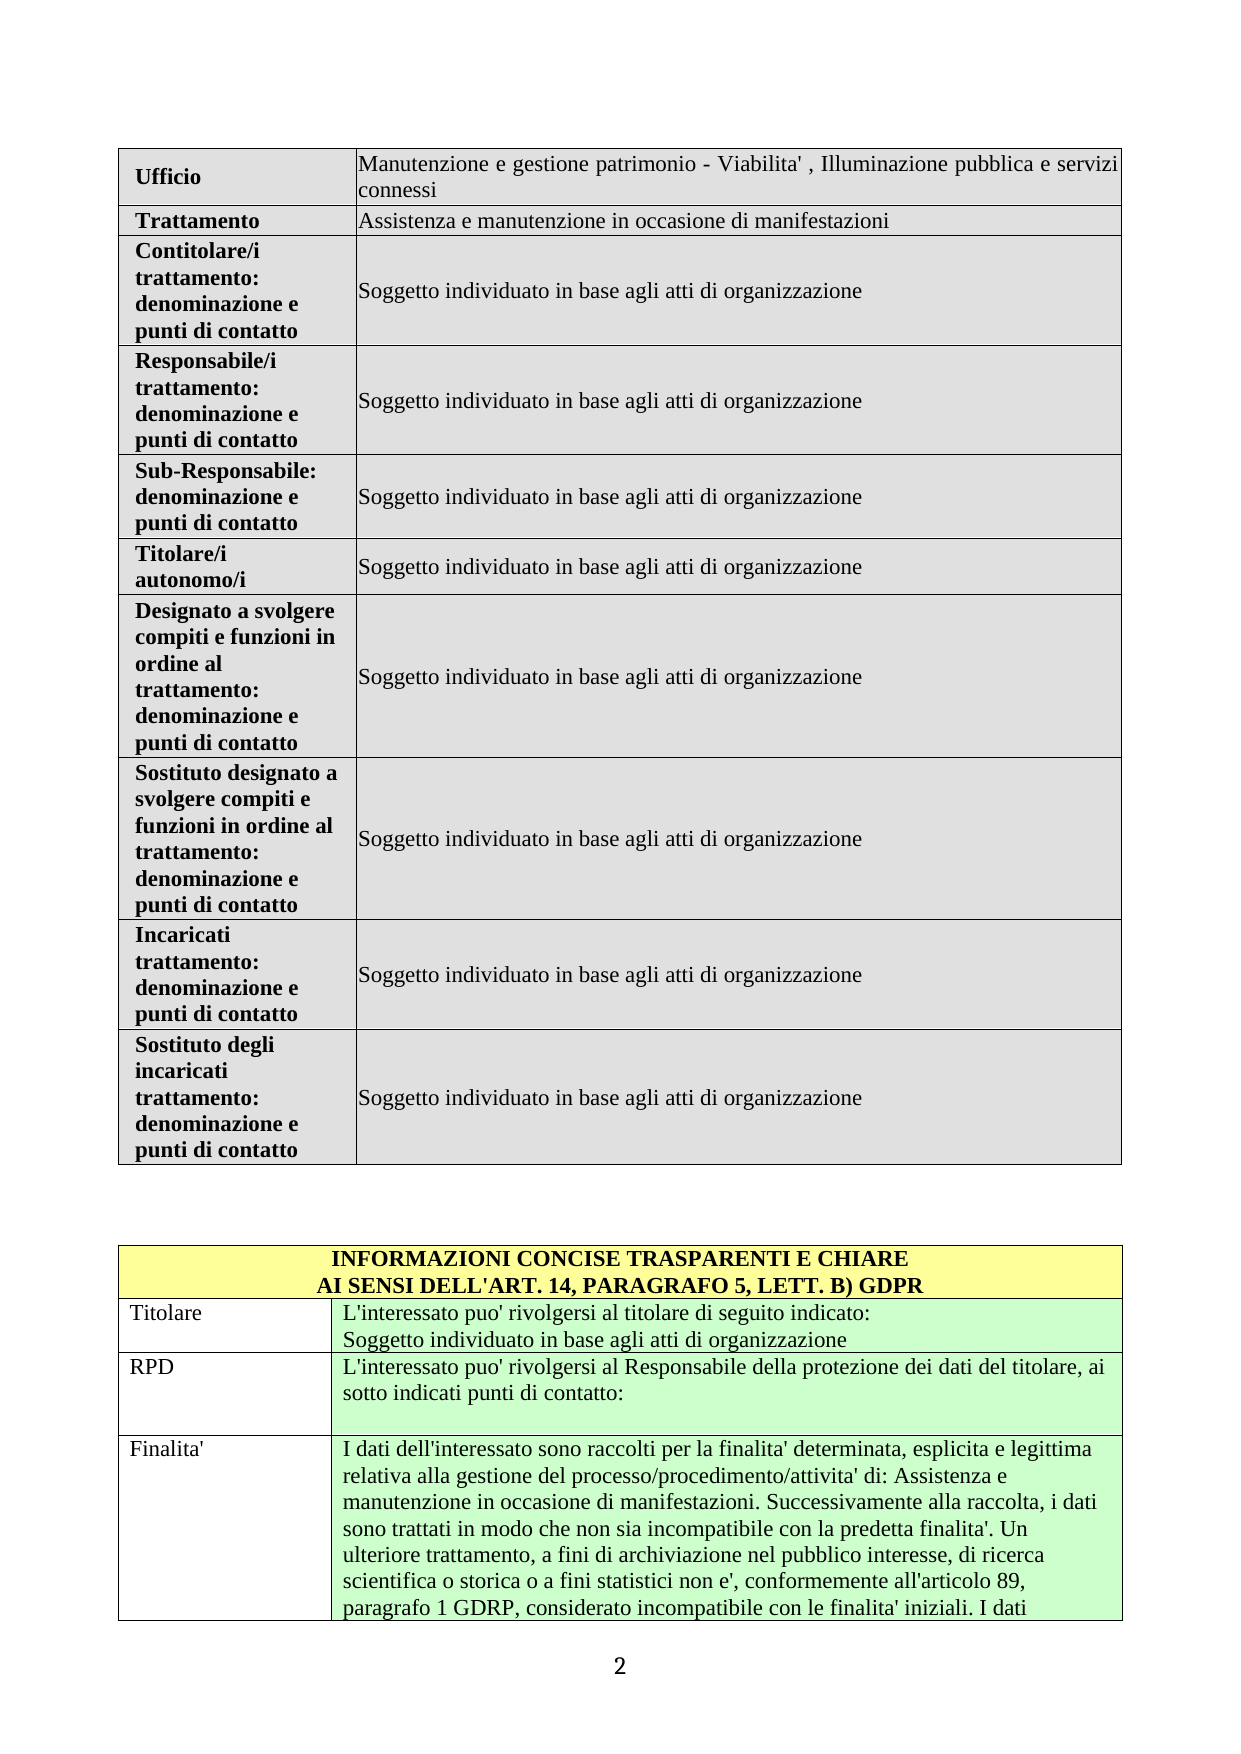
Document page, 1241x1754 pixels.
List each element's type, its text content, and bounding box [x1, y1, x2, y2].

table_header INFORMAZIONI CONCISE TRASPARENTI E CHIARE AI SENSI DELL'ART. 14, PARAGRAFO 5, LETT. B) GDPR [119, 1246, 1122, 1298]
table_cell L'interessato puo' rivolgersi al Responsabile della protezione dei dati del titolare, ai sotto indicati punti di contatto: [332, 1353, 1122, 1434]
table_cell Responsabile/i trattamento: denominazione e punti di contatto [119, 346, 356, 454]
table_cell Soggetto individuato in base agli atti di organizzazione [357, 236, 1121, 344]
table_cell Sostituto designato a svolgere compiti e funzioni in ordine al trattamento: denominazione e punti di contatto [119, 758, 356, 919]
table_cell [332, 1436, 1122, 1620]
table_cell Sub-Responsabile: denominazione e punti di contatto [119, 455, 356, 537]
table_cell Soggetto individuato in base agli atti di organizzazione [357, 346, 1121, 454]
table_cell Soggetto individuato in base agli atti di organizzazione [357, 920, 1121, 1028]
table_cell RPD [119, 1353, 331, 1434]
table_cell Manutenzione e gestione patrimonio - Viabilita' , Illuminazione pubblica e servizi connessi [357, 149, 1121, 204]
table_cell Contitolare/i trattamento: denominazione e punti di contatto [119, 236, 356, 344]
table_cell Finalita' [119, 1436, 331, 1620]
table_cell Assistenza e manutenzione in occasione di manifestazioni [357, 206, 1121, 235]
table_cell L'interessato puo' rivolgersi al titolare di seguito indicato: Soggetto individuato in base agli atti di organizzazione [332, 1299, 1122, 1352]
table_cell Soggetto individuato in base agli atti di organizzazione [357, 455, 1121, 537]
table_cell Soggetto individuato in base agli atti di organizzazione [357, 1030, 1121, 1164]
table_cell Ufficio [119, 149, 356, 204]
table_cell Titolare [119, 1299, 331, 1352]
table_cell Trattamento [119, 206, 356, 235]
table_cell Soggetto individuato in base agli atti di organizzazione [357, 539, 1121, 594]
table_cell Titolare/i autonomo/i [119, 539, 356, 594]
table_cell Designato a svolgere compiti e funzioni in ordine al trattamento: denominazione e punti di contatto [119, 595, 356, 757]
table_cell Soggetto individuato in base agli atti di organizzazione [357, 758, 1121, 919]
table_cell Sostituto degli incaricati trattamento: denominazione e punti di contatto [119, 1030, 356, 1164]
table_cell Soggetto individuato in base agli atti di organizzazione [357, 595, 1121, 757]
table_cell Incaricati trattamento: denominazione e punti di contatto [119, 920, 356, 1028]
